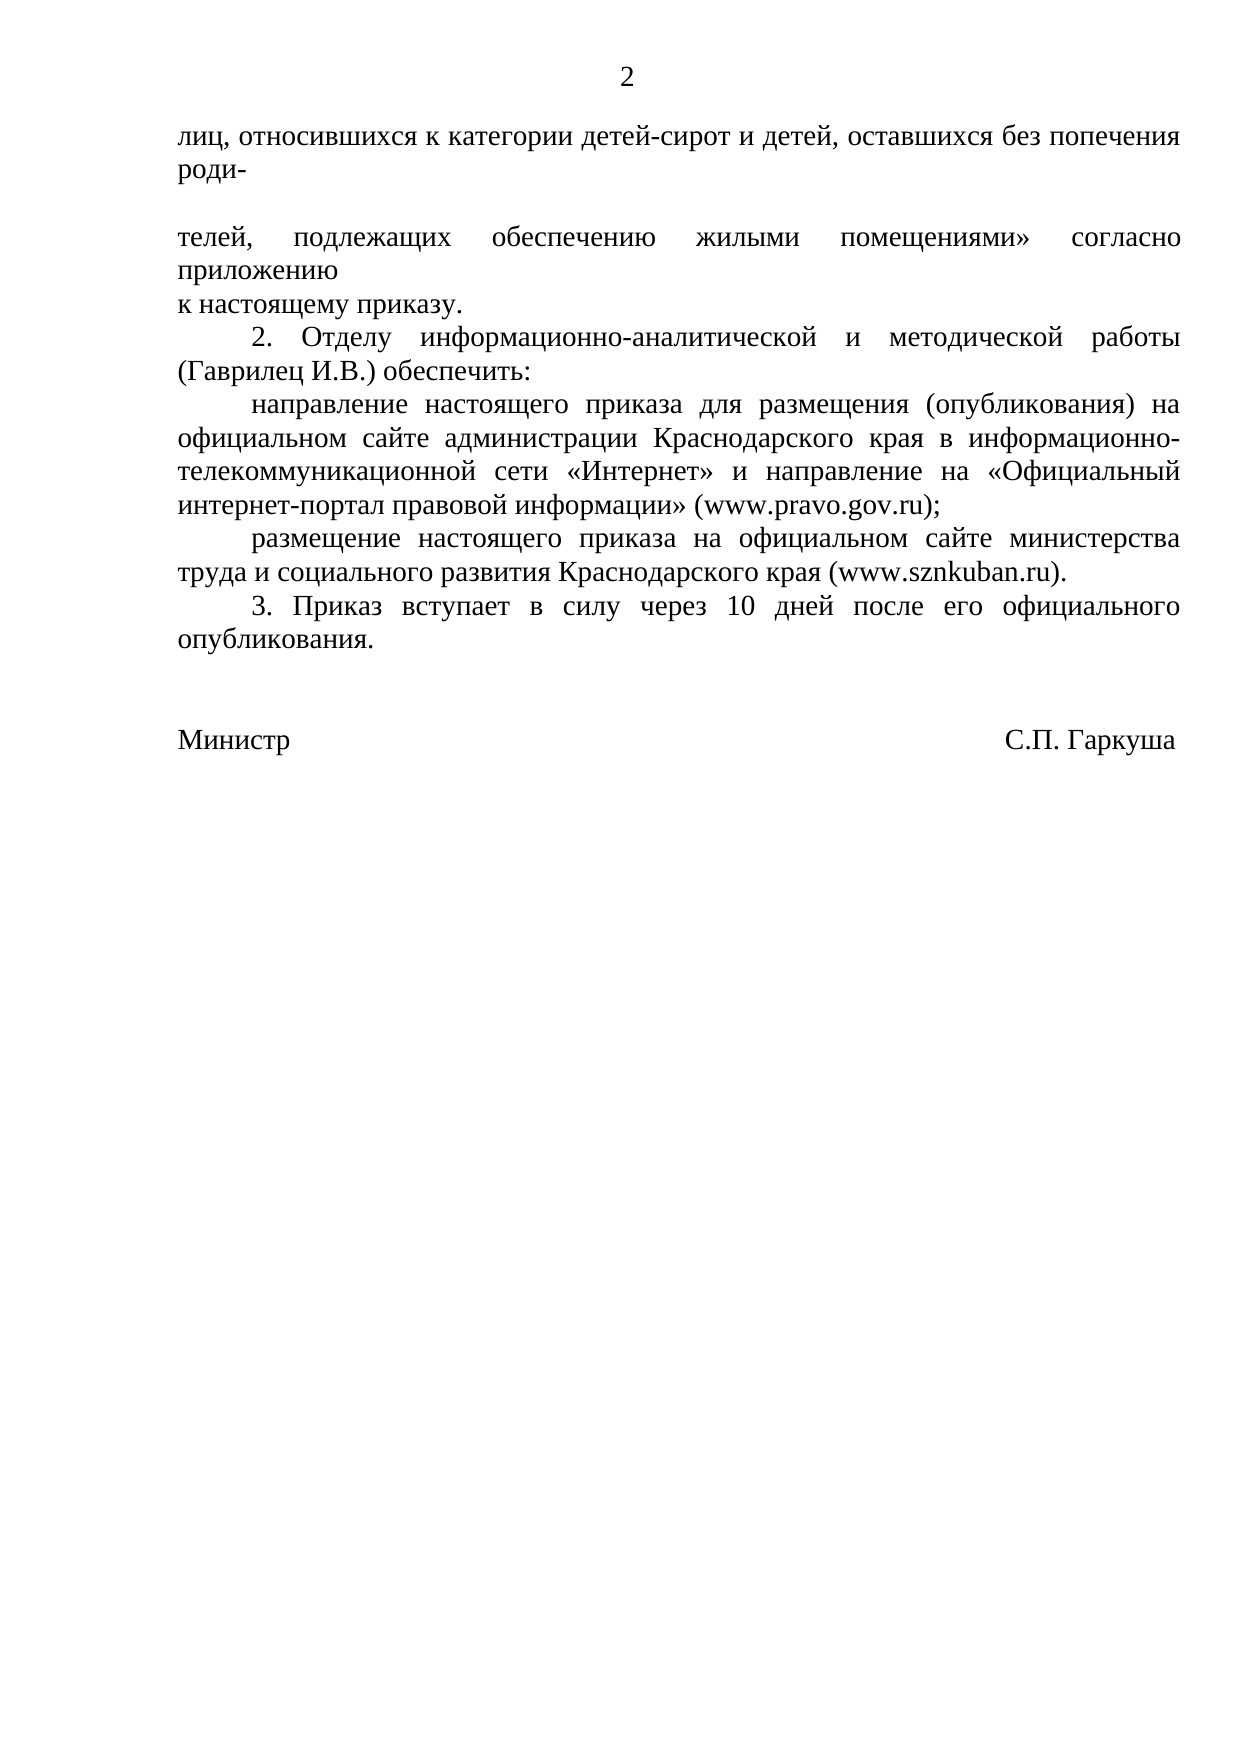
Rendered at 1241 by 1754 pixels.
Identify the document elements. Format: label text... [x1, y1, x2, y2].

text к настоящему приказу. [177, 286, 1181, 319]
text Министр С.П. Гаркуша [177, 722, 1181, 755]
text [177, 118, 1181, 185]
text направление настоящего приказа для размещения (опубликования) на официальном сайте администрации Краснодарского края в информационно-телекоммуникационной сети «Интернет» и направление на «Официальный интернет-портал правовой информации» (www.pravo.gov.ru); [177, 386, 1181, 521]
text 3. Приказ вступает в силу через 10 дней после его официального опубликования. [177, 588, 1181, 655]
text размещение настоящего приказа на официальном сайте министерства труда и социального развития Краснодарского края (www.sznkuban.ru). [177, 521, 1181, 588]
text телей, подлежащих обеспечению жилыми помещениями» согласно приложению [177, 219, 1181, 286]
text 2. Отделу информационно-аналитической и методической работы (Гаврилец И.В.) обеспечить: [177, 319, 1181, 386]
